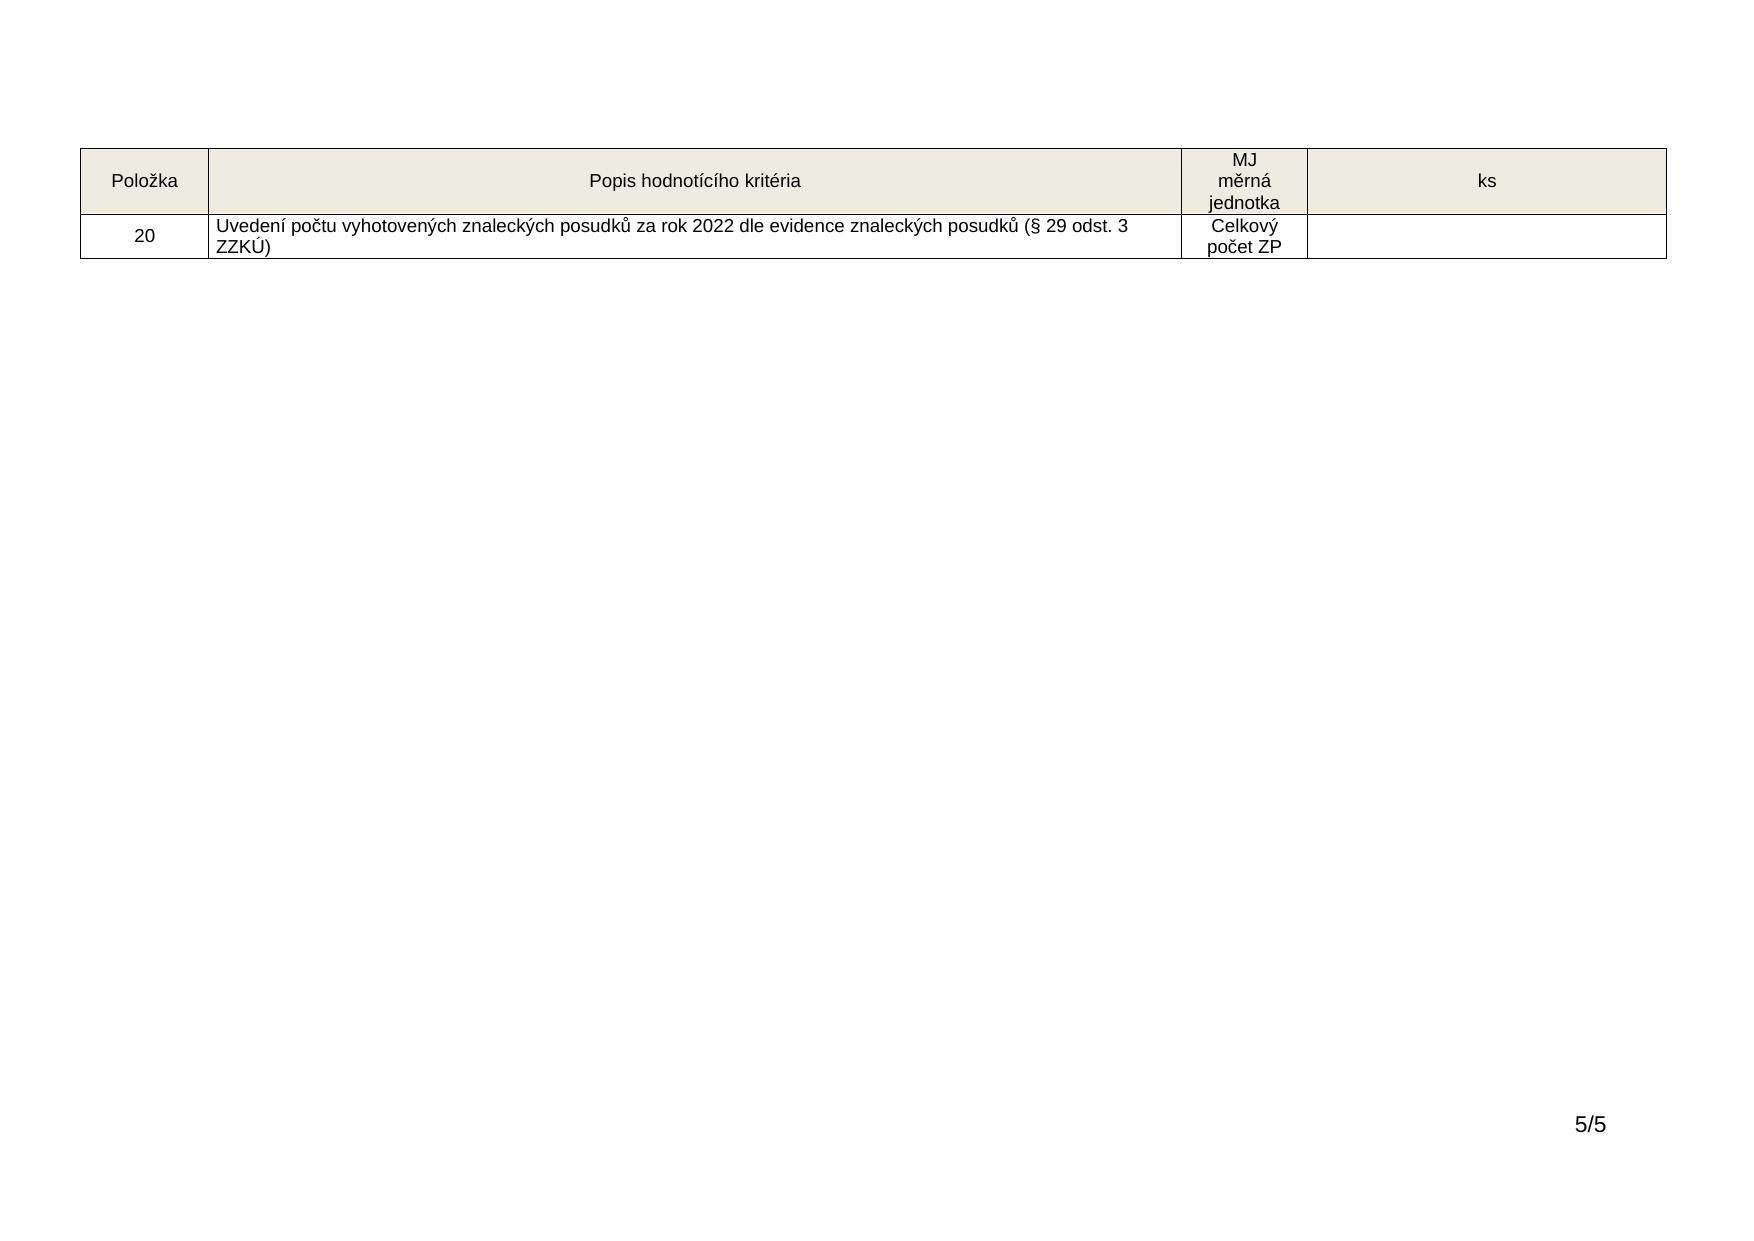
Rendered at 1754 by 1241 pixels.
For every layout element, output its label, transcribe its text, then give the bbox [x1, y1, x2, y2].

table_cell Položka [81, 149, 208, 213]
table_cell ks [1308, 149, 1666, 213]
table_cell Uvedení počtu vyhotovených znaleckých posudků za rok 2022 dle evidence znaleckých posudků (§ 29 odst. 3 ZZKÚ) [209, 215, 1181, 258]
table_cell 20 [81, 215, 208, 258]
table_cell [1308, 215, 1666, 258]
table_cell Popis hodnotícího kritéria [209, 149, 1181, 213]
table_cell MJ měrná jednotka [1182, 149, 1307, 213]
table_cell Celkový počet ZP [1182, 215, 1307, 258]
